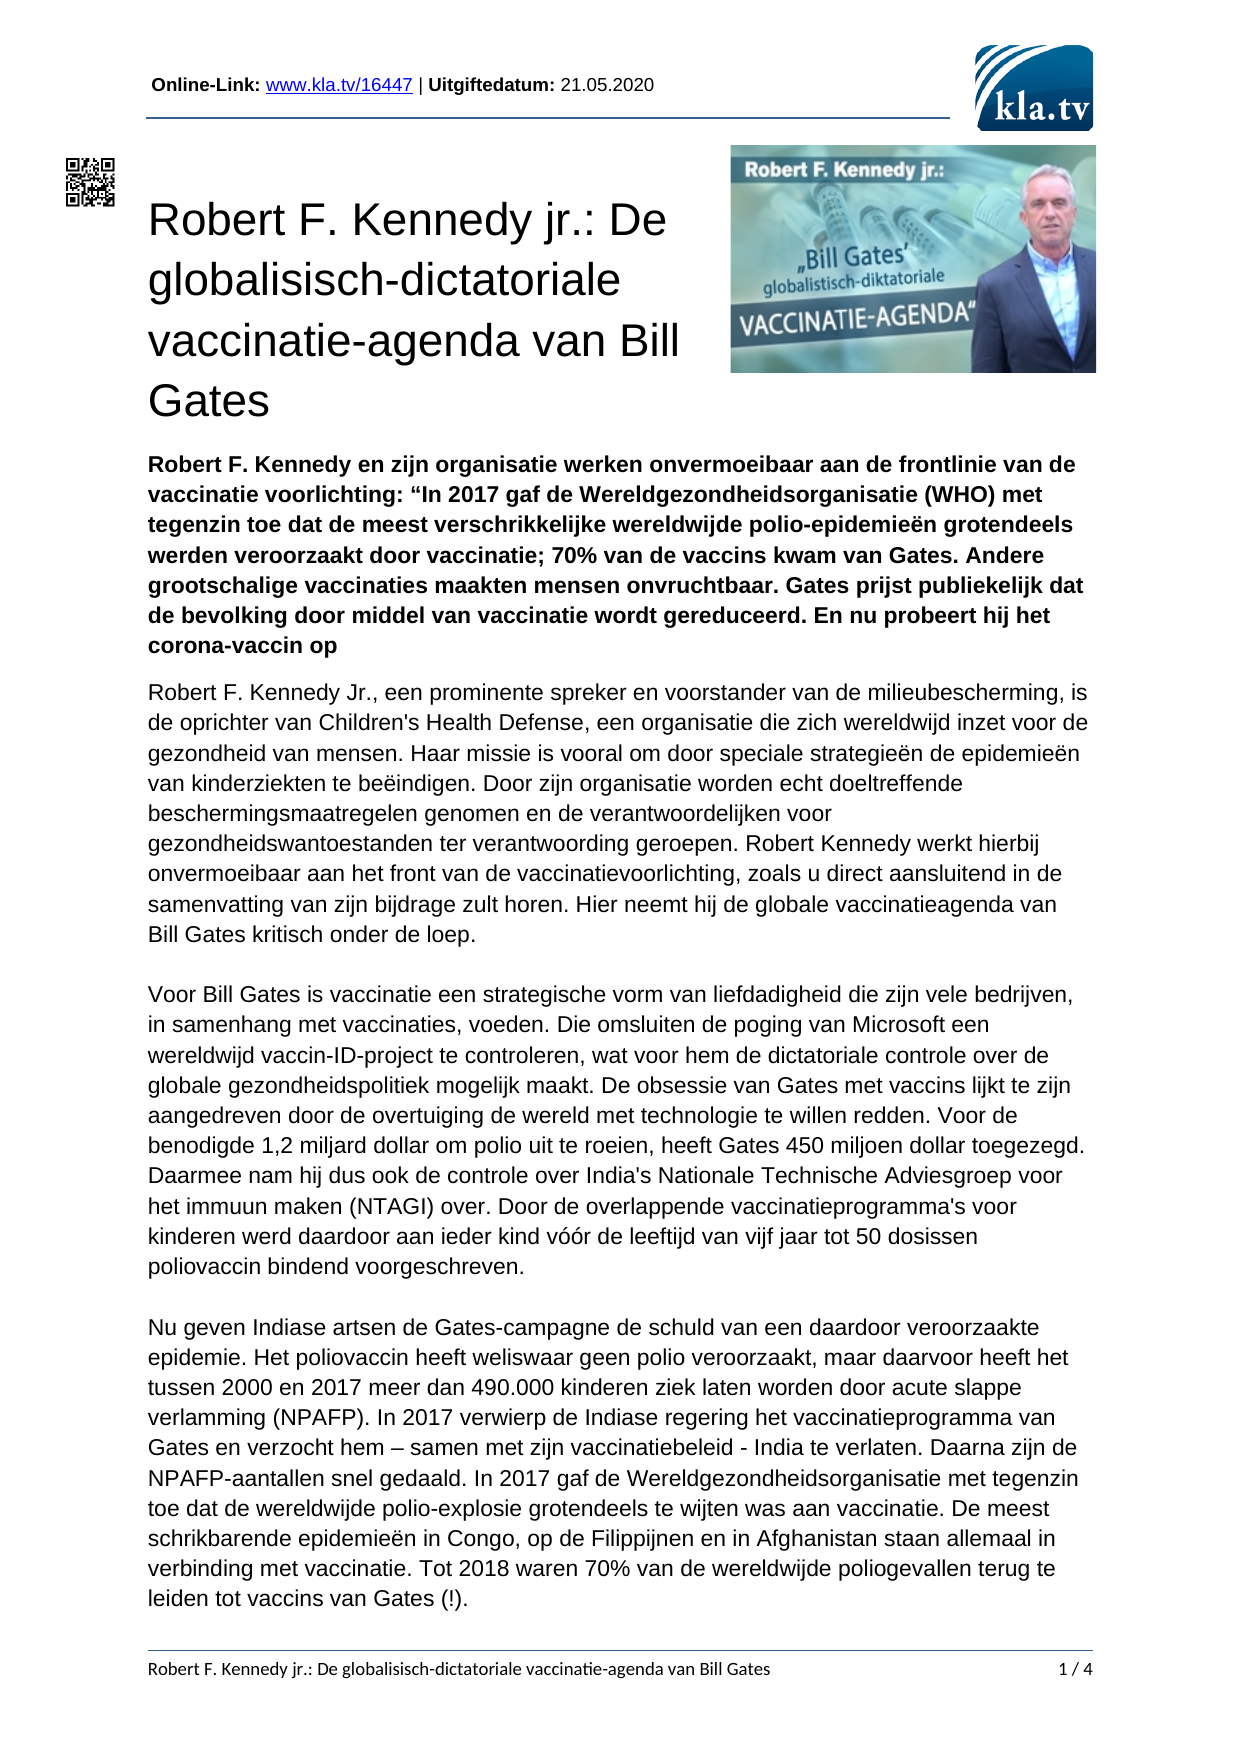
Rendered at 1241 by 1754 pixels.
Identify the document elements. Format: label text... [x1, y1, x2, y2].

text Robert F. Kennedy jr.: De globalisisch-dictatoriale vaccinatie-agenda van Bill Gates [148, 192, 1093, 427]
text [148, 679, 1093, 1612]
text Robert F. Kennedy en zijn organisatie werken onvermoeibaar aan de frontlinie van de vaccinatie voorlichting: “In 2017 gaf de Wereldgezondheidsorganisatie (WHO) met tegenzin toe dat de meest verschrikkelijke wereldwijde polio-epidemieën grotendeels werden veroorzaakt door vaccinatie; 70% van de vaccins kwam van Gates. Andere grootschalige vaccinaties maakten mensen onvruchtbaar. Gates prijst publiekelijk dat de bevolking door middel van vaccinatie wordt gereduceerd. En nu probeert hij het corona-vaccin op [148, 451, 1093, 659]
